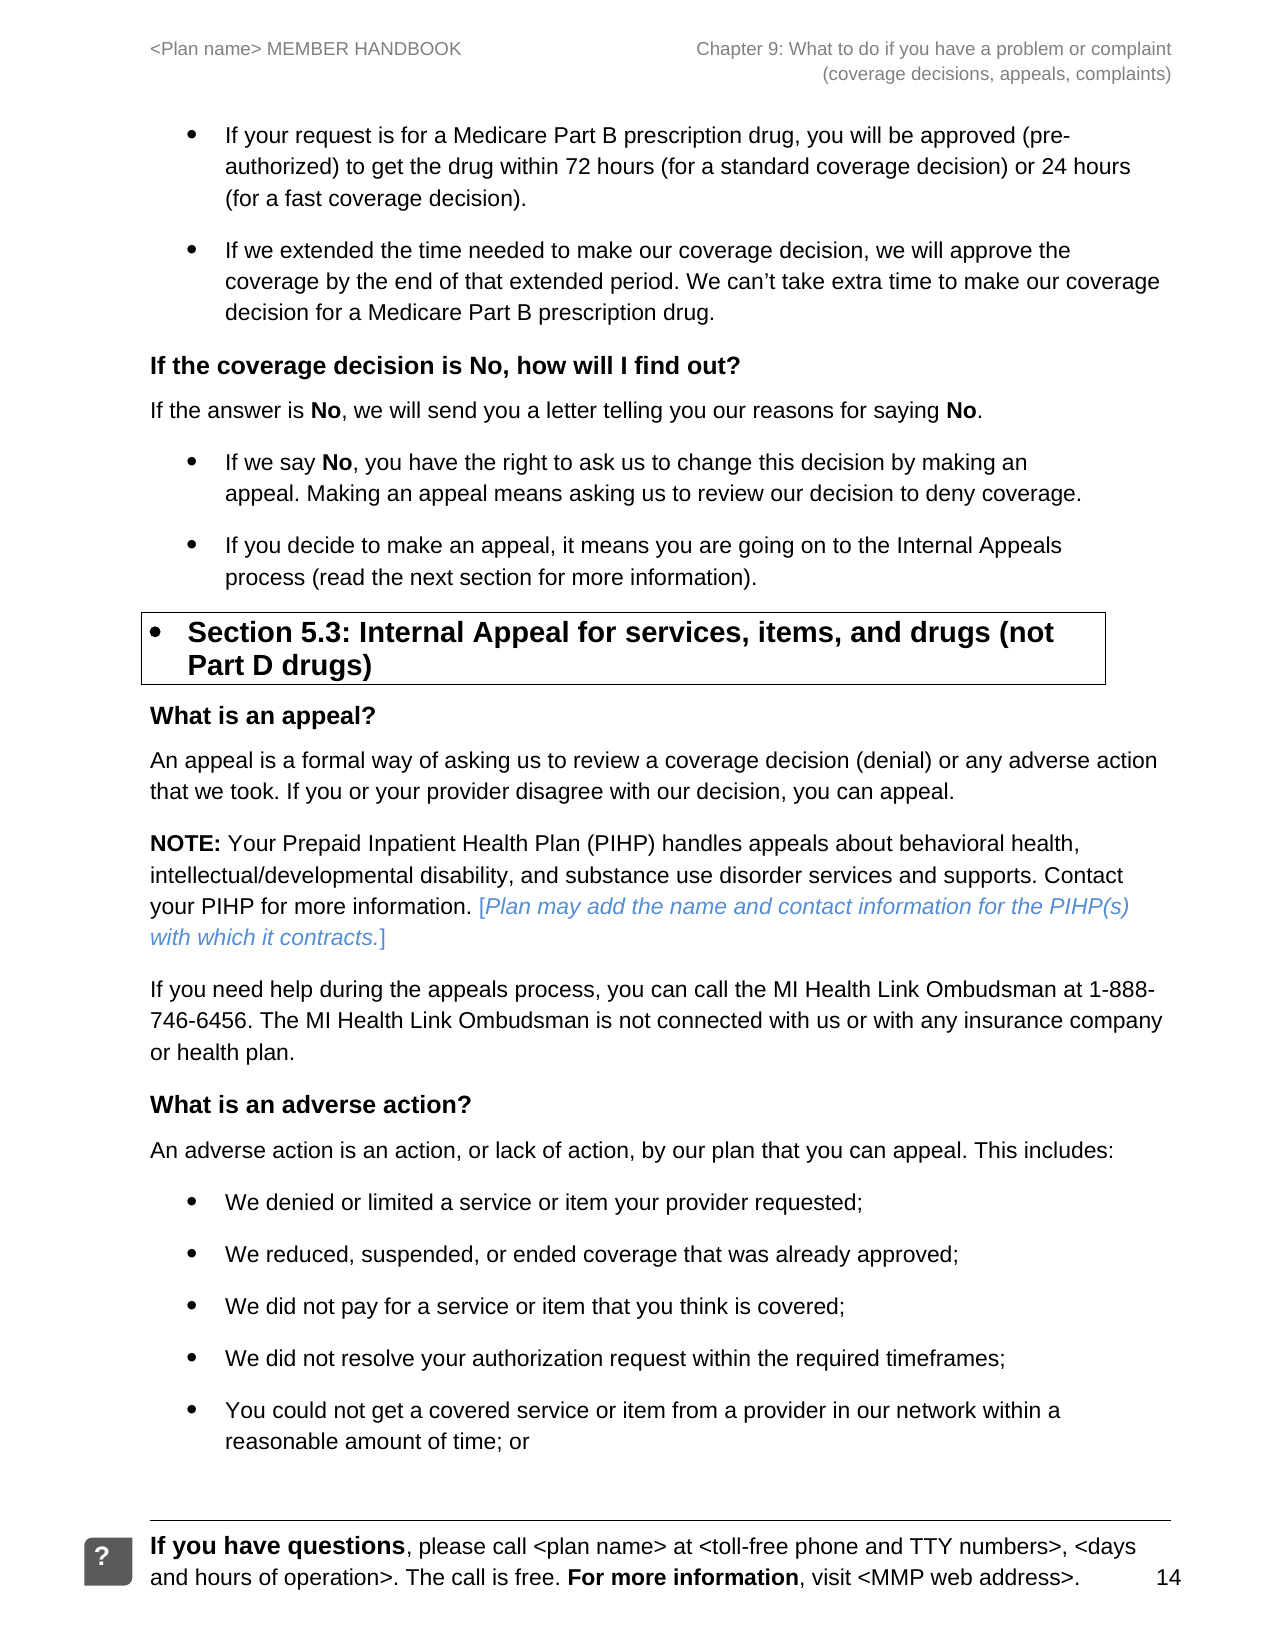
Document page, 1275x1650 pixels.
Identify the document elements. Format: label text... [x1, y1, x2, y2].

text An adverse action is an action, or lack of action, by our plan that you can appeal. This includes: [150, 1133, 1171, 1164]
text If we say No, you have the right to ask us to change this decision by making an appeal. Making an appeal means asking us to review our decision to deny coverage. [187, 446, 1096, 508]
list We denied or limited a service or item your provider requested; [187, 1185, 1096, 1216]
text We did not pay for a service or item that you think is covered; [187, 1289, 1096, 1321]
subtitle What is an appeal? [150, 698, 1096, 731]
subtitle Section 5.3: Internal Appeal for services, items, and drugs (not Part D drugs) [142, 613, 1105, 684]
text We reduced, suspended, or ended coverage that was already approved; [187, 1237, 1096, 1268]
text If the answer is No, we will send you a letter telling you our reasons for saying No. [150, 393, 1171, 425]
subtitle What is an adverse action? [150, 1087, 1096, 1121]
text An appeal is a formal way of asking us to review a coverage decision (denial) or any adverse action that we took. If you or your provider disagree with our decision, you can appeal. [150, 743, 1171, 806]
text We did not resolve your authorization request within the required timeframes; [187, 1341, 1096, 1373]
list If your request is for a Medicare Part B prescription drug, you will be approved (pre-authorized) to get the drug within 72 hours (for a standard coverage decision) or 24 hours (for a fast coverage decision). [187, 118, 1171, 212]
text If you decide to make an appeal, it means you are going on to the Internal Appeals process (read the next section for more information). [187, 529, 1096, 591]
text NOTE: Your Prepaid Inpatient Health Plan (PIHP) handles appeals about behavioral health, intellectual/developmental disability, and substance use disorder services and supports. Contact your PIHP for more information. [Plan may add the name and contact information for the PIHP(s) with which it contracts.] [150, 827, 1171, 952]
subtitle If the coverage decision is No, how will I find out? [150, 348, 1096, 381]
text You could not get a covered service or item from a provider in our network within a reasonable amount of time; or [187, 1393, 1096, 1456]
text If you need help during the appeals process, you can call the MI Health Link Ombudsman at 1-888-746-6456. The MI Health Link Ombudsman is not connected with us or with any insurance company or health plan. [150, 973, 1171, 1066]
list If we extended the time needed to make our coverage decision, we will approve the coverage by the end of that extended period. We can’t take extra time to make our coverage decision for a Medicare Part B prescription drug. [187, 233, 1171, 327]
